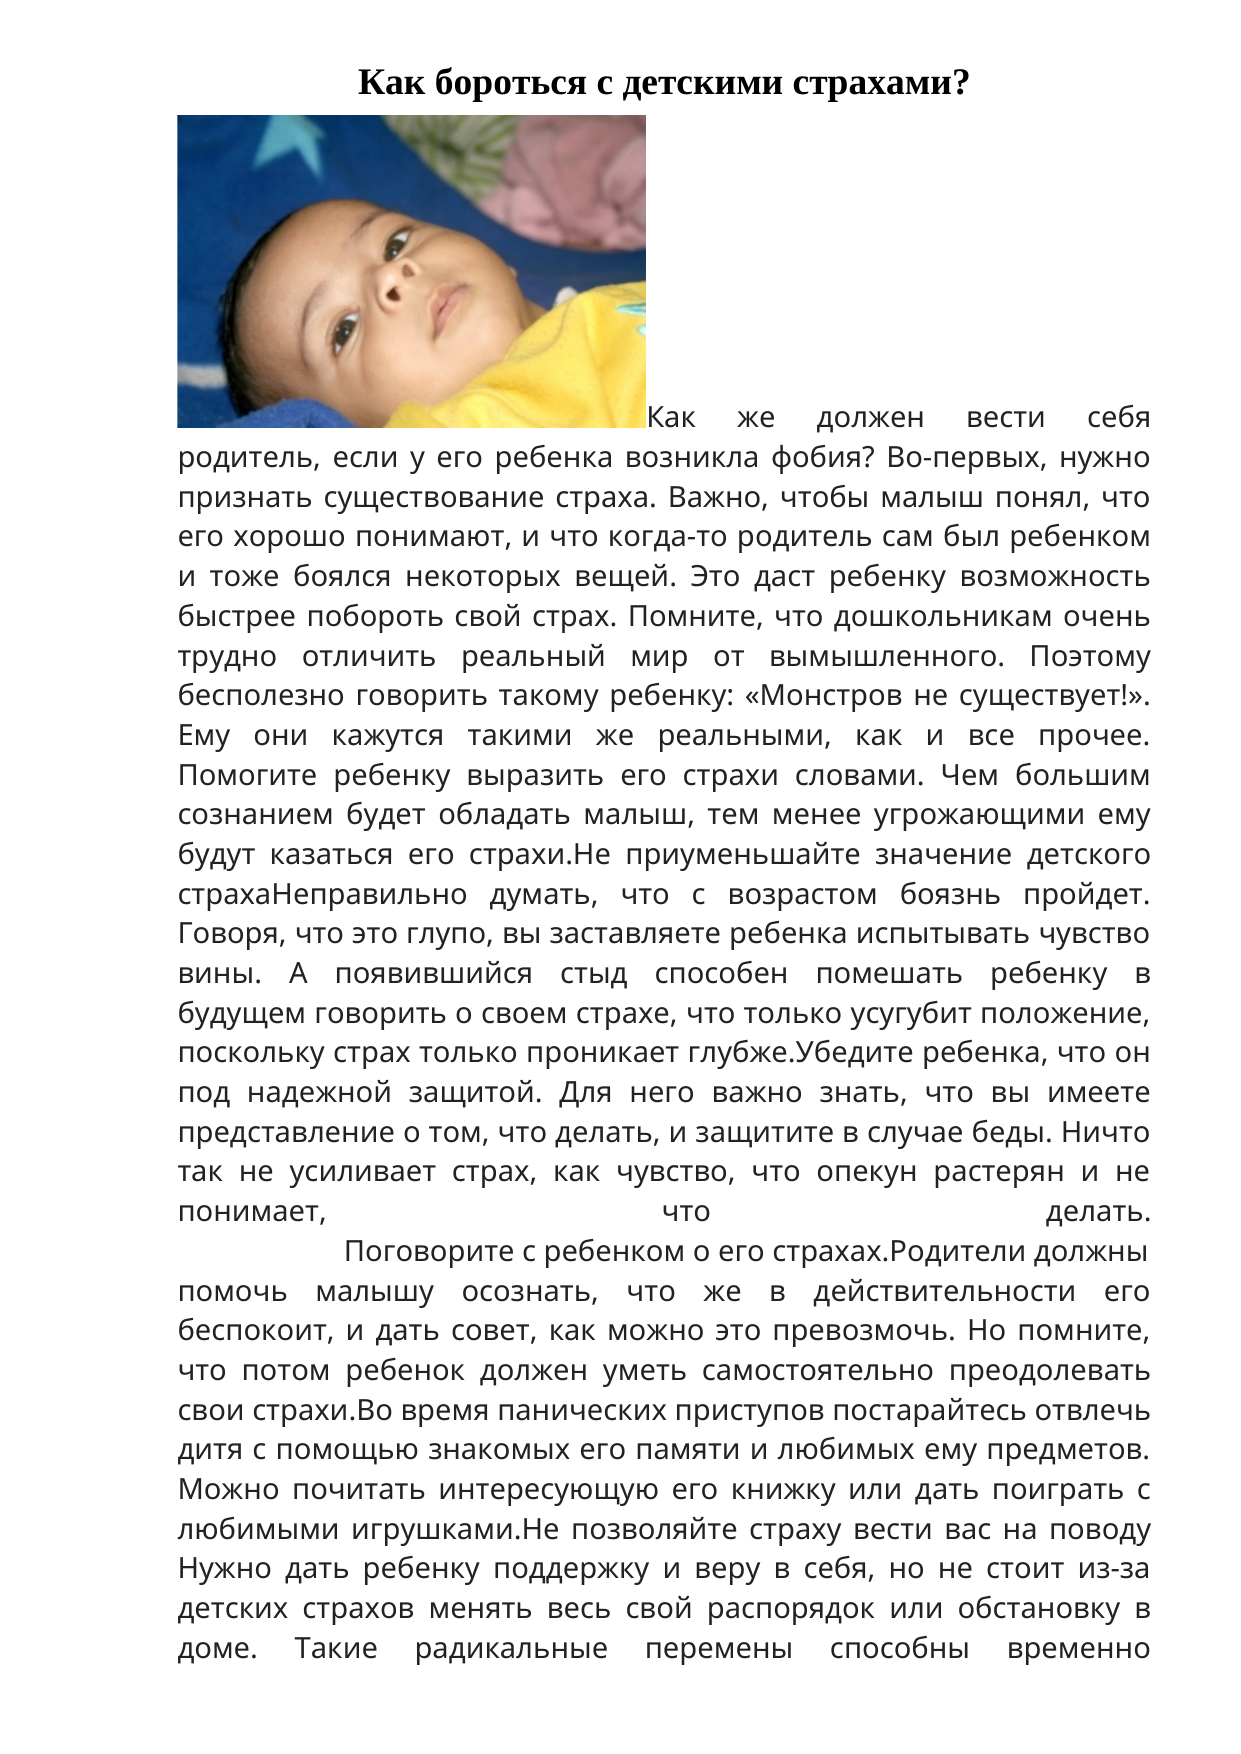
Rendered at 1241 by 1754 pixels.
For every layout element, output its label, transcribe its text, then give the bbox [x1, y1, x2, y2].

picture [177, 115, 646, 428]
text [177, 115, 1152, 1667]
text Как бороться с детскими страхами? [177, 59, 1152, 103]
